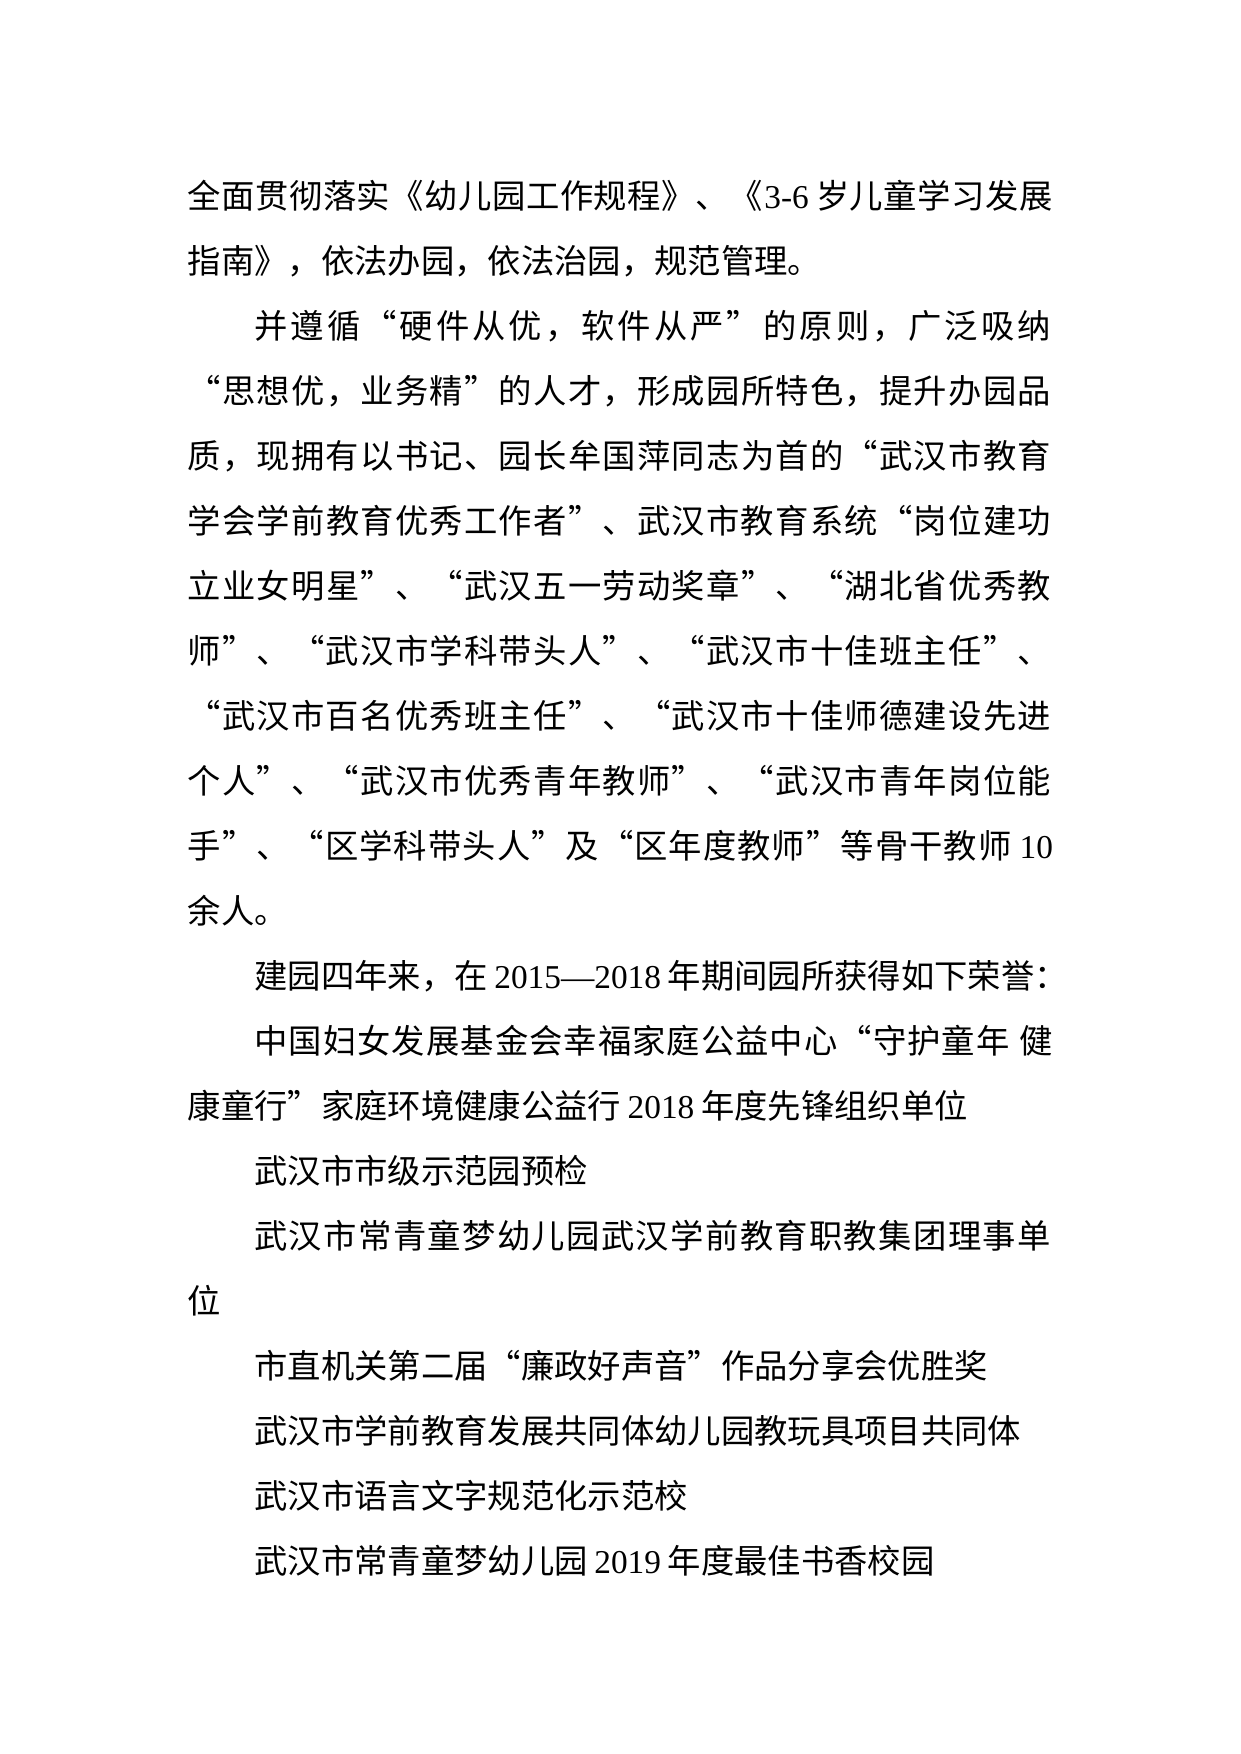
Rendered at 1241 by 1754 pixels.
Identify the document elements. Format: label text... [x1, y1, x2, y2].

text 并遵循“硬件从优，软件从严”的原则，广泛吸纳“思想优，业务精”的人才，形成园所特色，提升办园品质，现拥有以书记、园长牟国萍同志为首的“武汉市教育学会学前教育优秀工作者”、武汉市教育系统“岗位建功立业女明星”、“武汉五一劳动奖章”、“湖北省优秀教师”、“武汉市学科带头人”、“武汉市十佳班主任”、“武汉市百名优秀班主任”、“武汉市十佳师德建设先进个人”、“武汉市优秀青年教师”、“武汉市青年岗位能手”、“区学科带头人”及“区年度教师”等骨干教师10余人。 [187, 292, 1053, 942]
text 市直机关第二届“廉政好声音”作品分享会优胜奖 [187, 1332, 1053, 1397]
text 武汉市常青童梦幼儿园2019年度最佳书香校园 [187, 1527, 1053, 1592]
text 武汉市市级示范园预检 [187, 1137, 1053, 1202]
text 武汉市常青童梦幼儿园武汉学前教育职教集团理事单位 [187, 1202, 1053, 1332]
text 武汉市语言文字规范化示范校 [187, 1462, 1053, 1527]
text 武汉市学前教育发展共同体幼儿园教玩具项目共同体 [187, 1397, 1053, 1462]
text 建园四年来，在2015—2018年期间园所获得如下荣誉： [187, 942, 1053, 1007]
text 中国妇女发展基金会幸福家庭公益中心“守护童年 健康童行”家庭环境健康公益行2018年度先锋组织单位 [187, 1007, 1053, 1137]
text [187, 162, 1053, 292]
